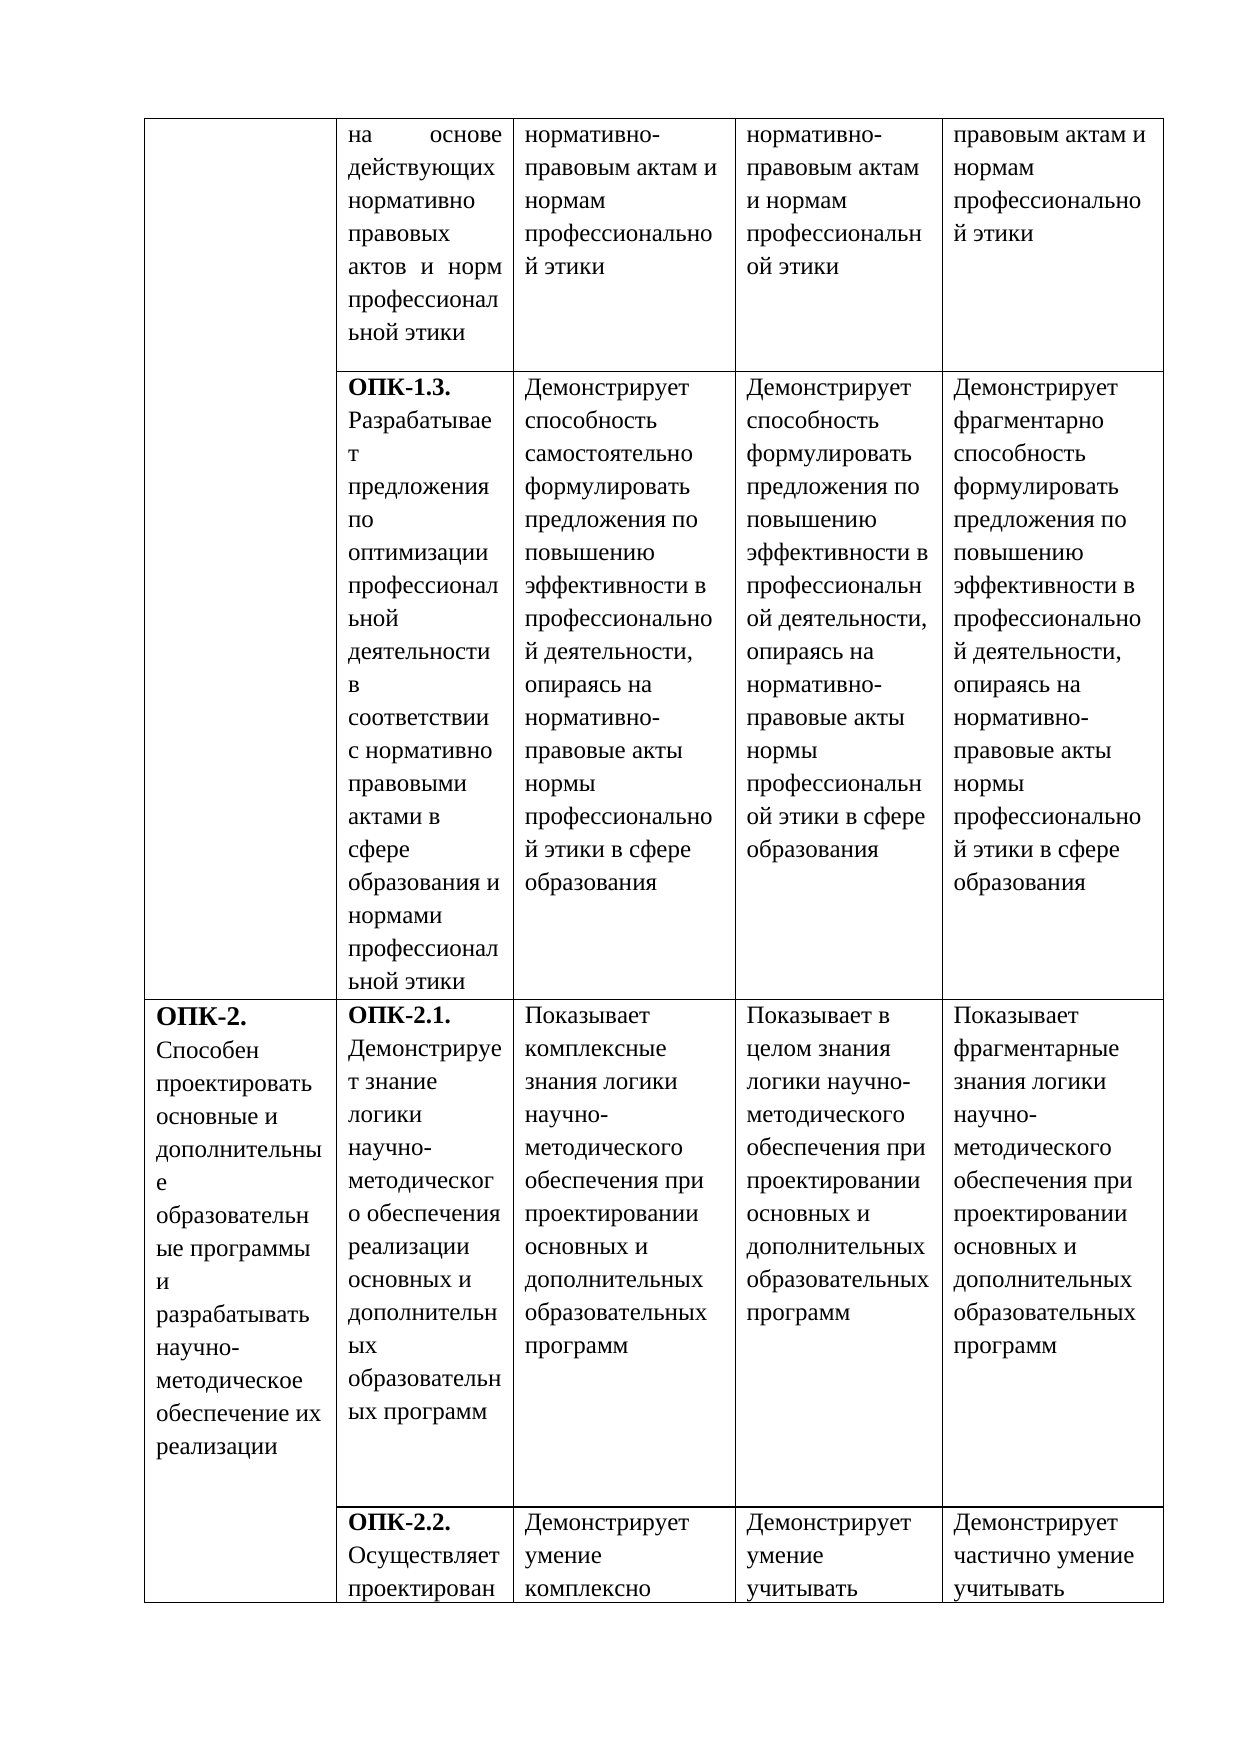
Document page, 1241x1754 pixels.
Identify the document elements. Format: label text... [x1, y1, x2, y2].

table_cell Показывает фрагментарные знания логики научно-методического обеспечения при проектировании основных и дополнительных образовательных программ [943, 1000, 1163, 1506]
table_cell Демонстрирует фрагментарно способность формулировать предложения по повышению эффективности в профессиональной деятельности, опираясь на нормативно-правовые акты нормы профессиональной этики в сфере образования [943, 372, 1163, 999]
table_cell Показывает комплексные знания логики научно-методического обеспечения при проектировании основных и дополнительных образовательных программ [514, 1000, 735, 1506]
table_cell Демонстрирует способность самостоятельно формулировать предложения по повышению эффективности в профессиональной деятельности, опираясь на нормативно-правовые акты нормы профессиональной этики в сфере образования [514, 372, 735, 999]
table_cell ОПК-2.1. Демонстрирует знание логики научно-методического обеспечения реализации основных и дополнительных образовательных программ [337, 1000, 513, 1506]
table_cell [736, 1508, 942, 1602]
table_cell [337, 119, 513, 371]
table_cell Демонстрирует способность формулировать предложения по повышению эффективности в профессиональной деятельности, опираясь на нормативно-правовые акты нормы профессиональной этики в сфере образования [736, 372, 942, 999]
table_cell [943, 1508, 1163, 1602]
table_cell ОПК-2. Способен проектировать основные и дополнительные образовательные программы и разрабатывать научно-методическое обеспечение их реализации [145, 1000, 336, 1602]
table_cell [337, 1508, 513, 1602]
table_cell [514, 1508, 735, 1602]
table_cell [943, 119, 1163, 371]
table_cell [736, 119, 942, 371]
table_cell ОПК-1.3. Разрабатывает предложения по оптимизации профессиональной деятельности в соответствии с нормативно правовыми актами в сфере образования и нормами профессиональной этики [337, 372, 513, 999]
table_cell Показывает в целом знания логики научно-методического обеспечения при проектировании основных и дополнительных образовательных программ [736, 1000, 942, 1506]
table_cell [514, 119, 735, 371]
